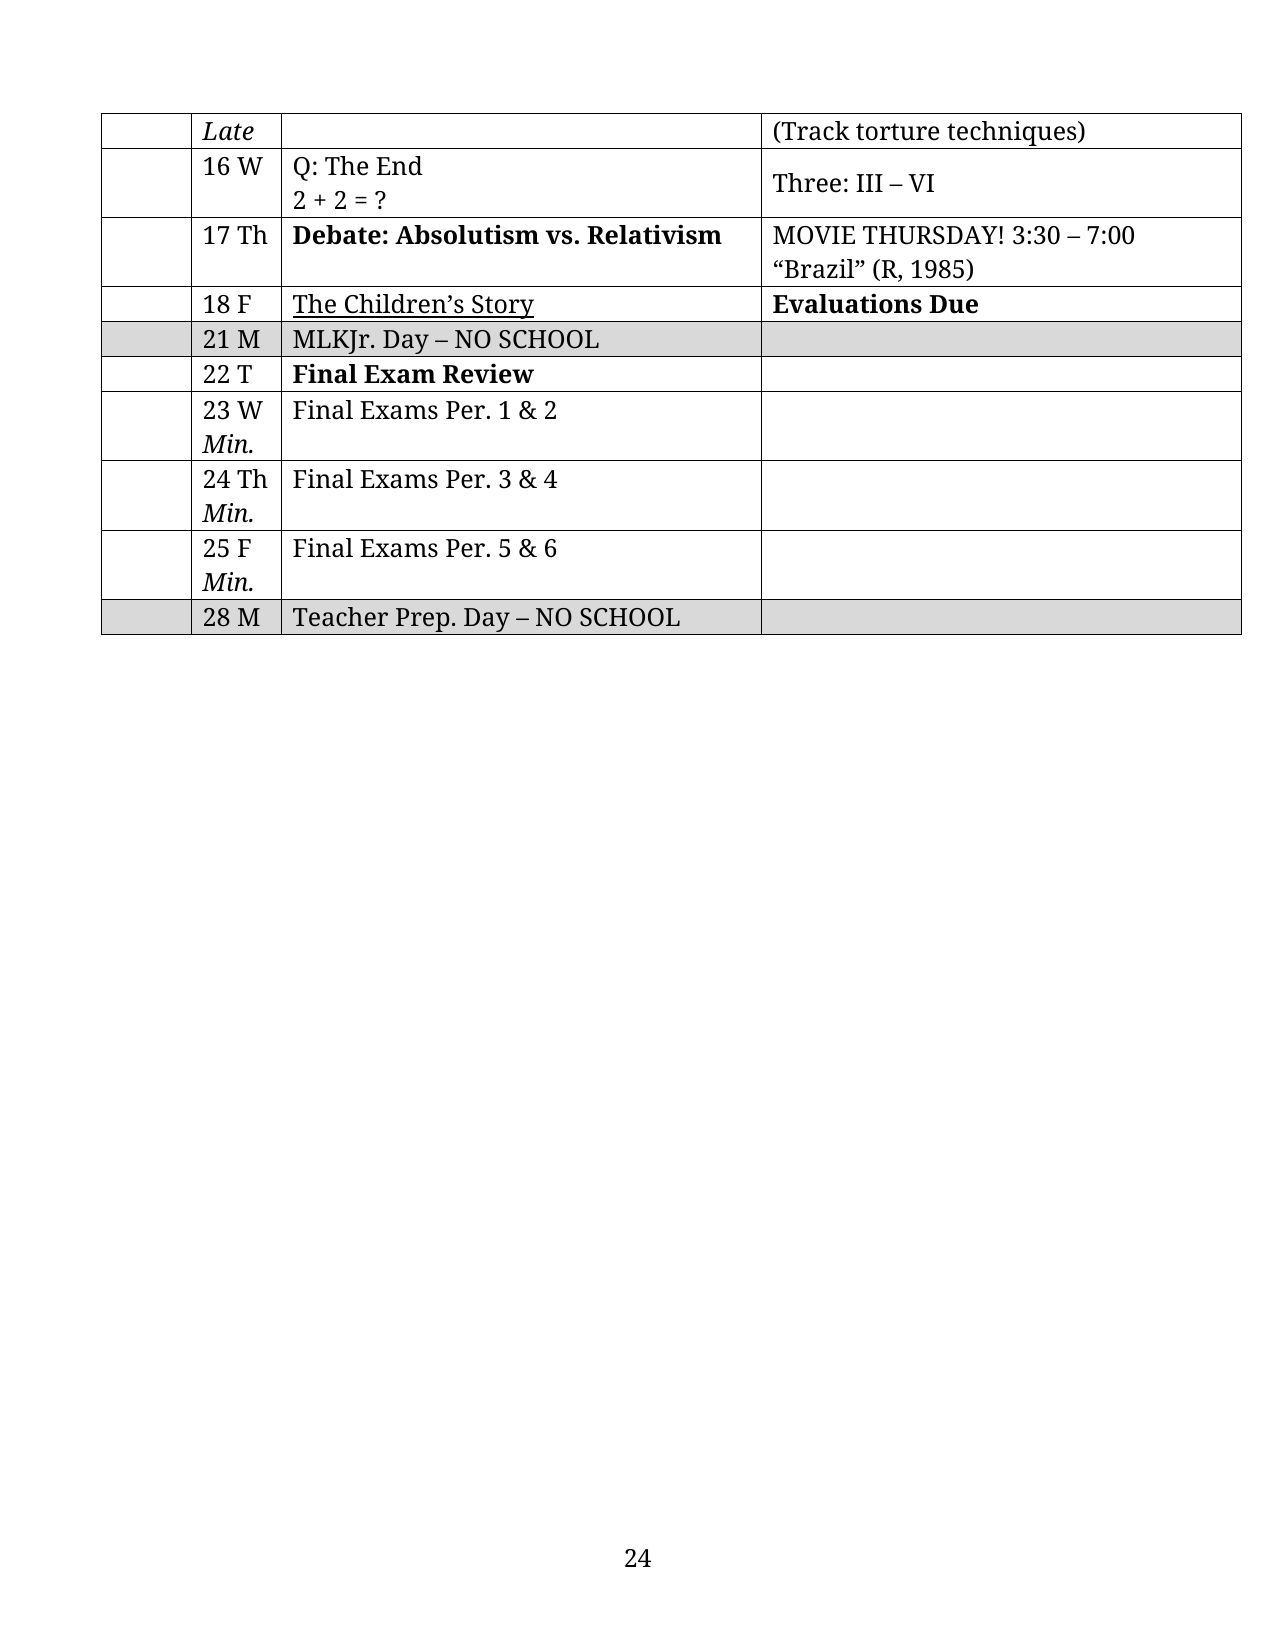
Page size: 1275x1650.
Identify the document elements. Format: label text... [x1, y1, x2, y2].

table_cell [762, 531, 1241, 599]
table_cell [102, 600, 191, 634]
table_cell 23 W Min. [192, 392, 281, 460]
table_cell [102, 531, 191, 599]
table_cell [102, 287, 191, 321]
table_cell 18 F [192, 287, 281, 321]
table_cell Q: The End 2 + 2 = ? [282, 149, 761, 217]
table_cell 16 W [192, 149, 281, 217]
table_cell The Children’s Story [282, 287, 761, 321]
table_cell [102, 461, 191, 529]
table_cell [762, 461, 1241, 529]
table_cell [282, 114, 761, 148]
table_cell 21 M [192, 322, 281, 356]
table_cell Evaluations Due [762, 287, 1241, 321]
table_cell Final Exams Per. 5 & 6 [282, 531, 761, 599]
table_cell [102, 149, 191, 217]
table_cell Teacher Prep. Day – NO SCHOOL [282, 600, 761, 634]
table_cell [102, 357, 191, 391]
table_cell 28 M [192, 600, 281, 634]
table_cell [762, 600, 1241, 634]
table_cell [102, 114, 191, 148]
table_cell 22 T [192, 357, 281, 391]
table_cell 17 Th [192, 218, 281, 286]
table_cell [102, 392, 191, 460]
table_cell Three: III – VI [762, 149, 1241, 217]
table_cell Final Exam Review [282, 357, 761, 391]
table_cell MOVIE THURSDAY! 3:30 – 7:00 “Brazil” (R, 1985) [762, 218, 1241, 286]
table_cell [762, 114, 1241, 148]
table_cell [102, 322, 191, 356]
table_cell [102, 218, 191, 286]
table_cell [762, 322, 1241, 356]
table_cell Final Exams Per. 1 & 2 [282, 392, 761, 460]
table_cell [762, 392, 1241, 460]
table_cell 25 F Min. [192, 531, 281, 599]
table_cell Final Exams Per. 3 & 4 [282, 461, 761, 529]
table_cell 24 Th Min. [192, 461, 281, 529]
table_cell 15 T Late [192, 114, 281, 148]
table_cell MLKJr. Day – NO SCHOOL [282, 322, 761, 356]
table_cell Debate: Absolutism vs. Relativism [282, 218, 761, 286]
table_cell [762, 357, 1241, 391]
